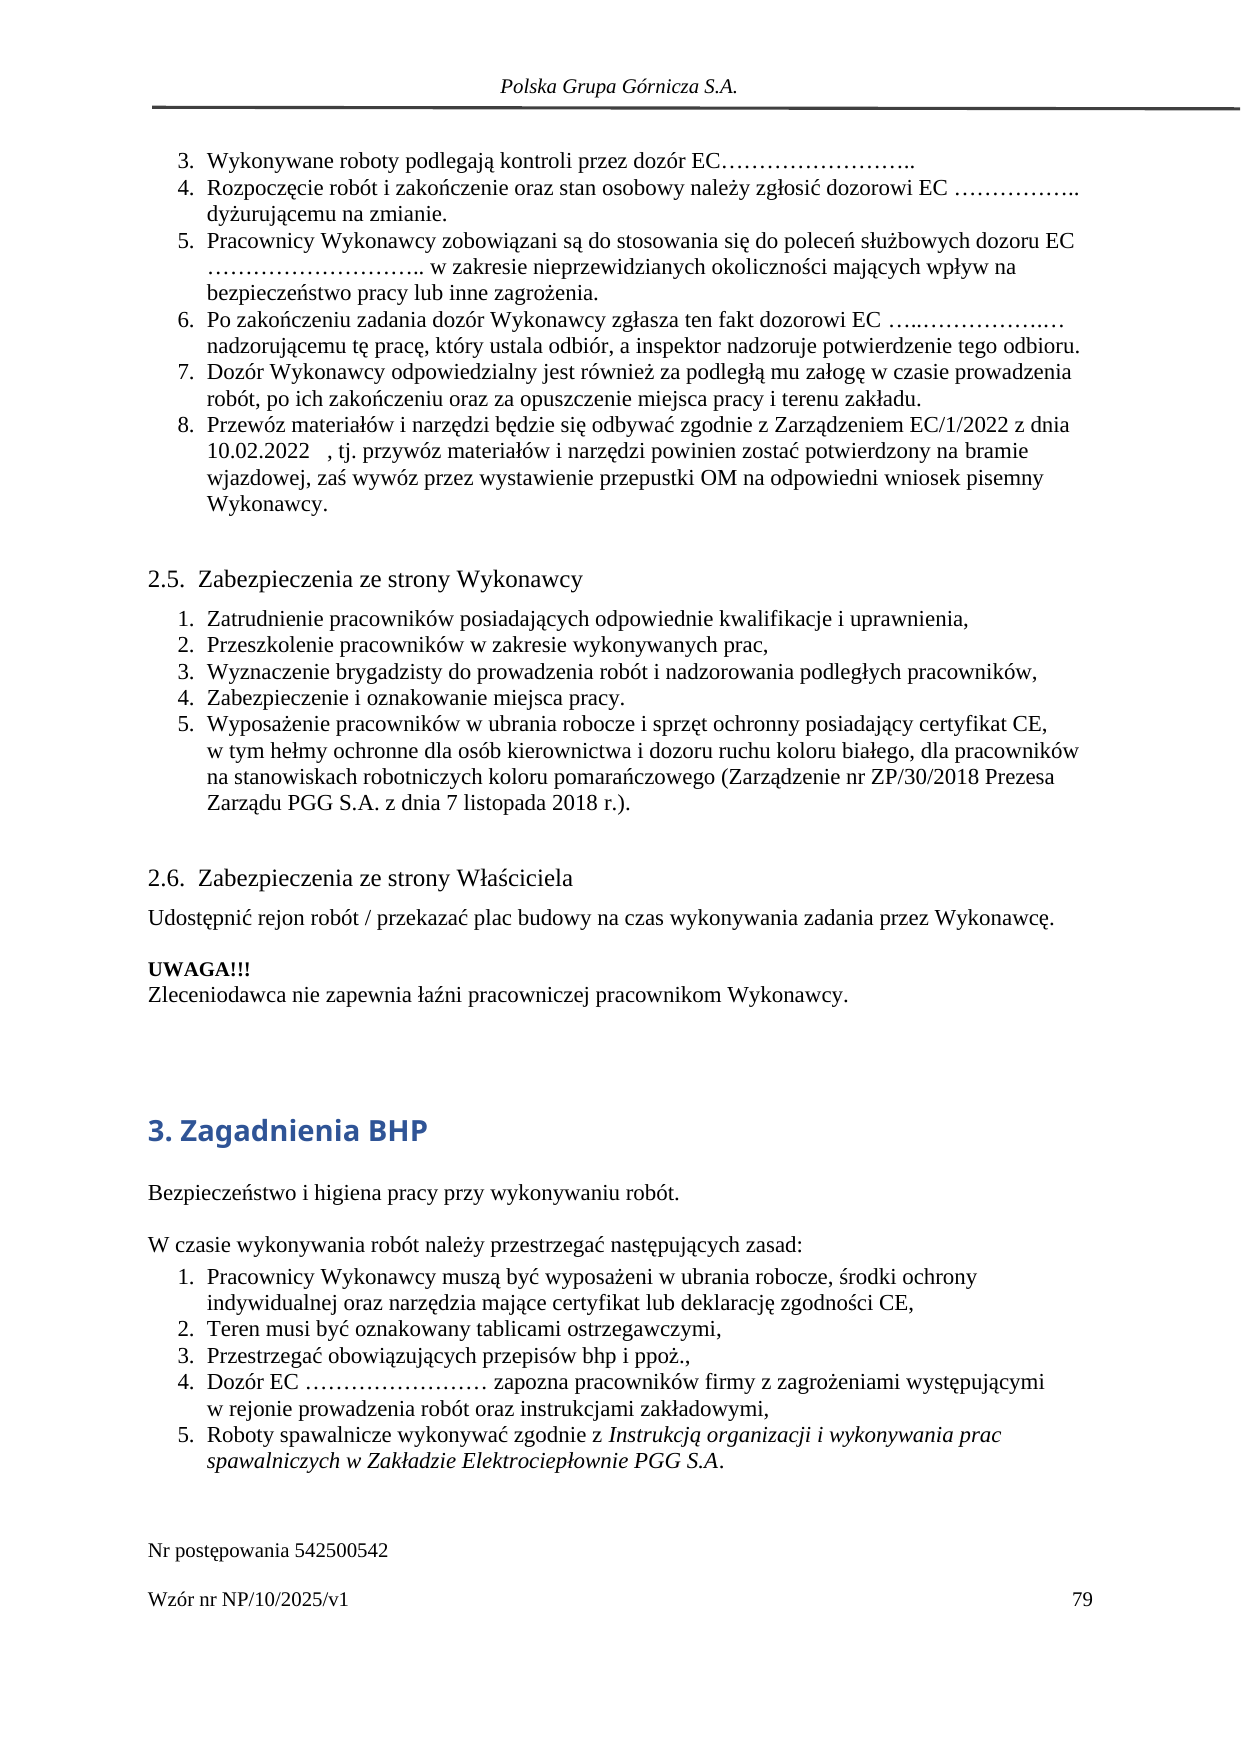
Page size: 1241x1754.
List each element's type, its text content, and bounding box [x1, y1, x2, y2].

text 4. Dozór EC …………………… zapozna pracowników firmy z zagrożeniami występującymi w rejonie prowadzenia robót oraz instrukcjami zakładowymi, [177, 1368, 1093, 1421]
text 5. Roboty spawalnicze wykonywać zgodnie z Instrukcją organizacji i wykonywania prac spawalniczych w Zakładzie Elektrociepłownie PGG S.A. [177, 1421, 1093, 1474]
text 2. Teren musi być oznakowany tablicami ostrzegawczymi, [177, 1316, 1093, 1342]
text 3. Wykonywane roboty podlegają kontroli przez dozór EC…………………….. [177, 148, 1093, 174]
text 4. Rozpoczęcie robót i zakończenie oraz stan osobowy należy zgłosić dozorowi EC …………….. dyżurującemu na zmianie. [177, 174, 1093, 227]
subtitle 2.6. Zabezpieczenia ze strony Właściciela [148, 863, 1093, 892]
text 5. Pracownicy Wykonawcy zobowiązani są do stosowania się do poleceń służbowych dozoru EC ……………………….. w zakresie nieprzewidzianych okoliczności mających wpływ na bezpieczeństwo pracy lub inne zagrożenia. [177, 227, 1093, 306]
subtitle 2.5. Zabezpieczenia ze strony Wykonawcy [148, 564, 1093, 592]
text 4. Zabezpieczenie i oznakowanie miejsca pracy. [177, 684, 1093, 710]
text 5. Wyposażenie pracowników w ubrania robocze i sprzęt ochronny posiadający certyfikat CE, w tym hełmy ochronne dla osób kierownictwa i dozoru ruchu koloru białego, dla pracowników na stanowiskach robotniczych koloru pomarańczowego (Zarządzenie nr ZP/30/2018 Prezesa Zarządu PGG S.A. z dnia 7 listopada 2018 r.). [177, 710, 1093, 816]
text 2. Przeszkolenie pracowników w zakresie wykonywanych prac, [177, 631, 1093, 658]
text 3. Przestrzegać obowiązujących przepisów bhp i ppoż., [177, 1342, 1093, 1368]
text 8. Przewóz materiałów i narzędzi będzie się odbywać zgodnie z Zarządzeniem EC/1/2022 z dnia 10.02.2022 , tj. przywóz materiałów i narzędzi powinien zostać potwierdzony na bramie wjazdowej, zaś wywóz przez wystawienie przepustki OM na odpowiedni wniosek pisemny Wykonawcy. [177, 411, 1093, 517]
text UWAGA!!! [148, 957, 1093, 981]
text 7. Dozór Wykonawcy odpowiedzialny jest również za podległą mu załogę w czasie prowadzenia robót, po ich zakończeniu oraz za opuszczenie miejsca pracy i terenu zakładu. [177, 358, 1093, 411]
subtitle 3. Zagadnienia BHP [148, 1110, 1093, 1150]
text 1. Zatrudnienie pracowników posiadających odpowiednie kwalifikacje i uprawnienia, [177, 605, 1093, 631]
text W czasie wykonywania robót należy przestrzegać następujących zasad: [148, 1231, 1093, 1258]
text Udostępnić rejon robót / przekazać plac budowy na czas wykonywania zadania przez Wykonawcę. [148, 904, 1093, 931]
text 3. Wyznaczenie brygadzisty do prowadzenia robót i nadzorowania podległych pracowników, [177, 658, 1093, 684]
text Bezpieczeństwo i higiena pracy przy wykonywaniu robót. [148, 1178, 1093, 1205]
text 6. Po zakończeniu zadania dozór Wykonawcy zgłasza ten fakt dozorowi EC …..…………….… nadzorującemu tę pracę, który ustala odbiór, a inspektor nadzoruje potwierdzenie tego odbioru. [177, 306, 1093, 358]
text 1. Pracownicy Wykonawcy muszą być wyposażeni w ubrania robocze, środki ochrony indywidualnej oraz narzędzia mające certyfikat lub deklarację zgodności CE, [177, 1263, 1093, 1316]
text Zleceniodawca nie zapewnia łaźni pracowniczej pracownikom Wykonawcy. [148, 981, 1093, 1007]
